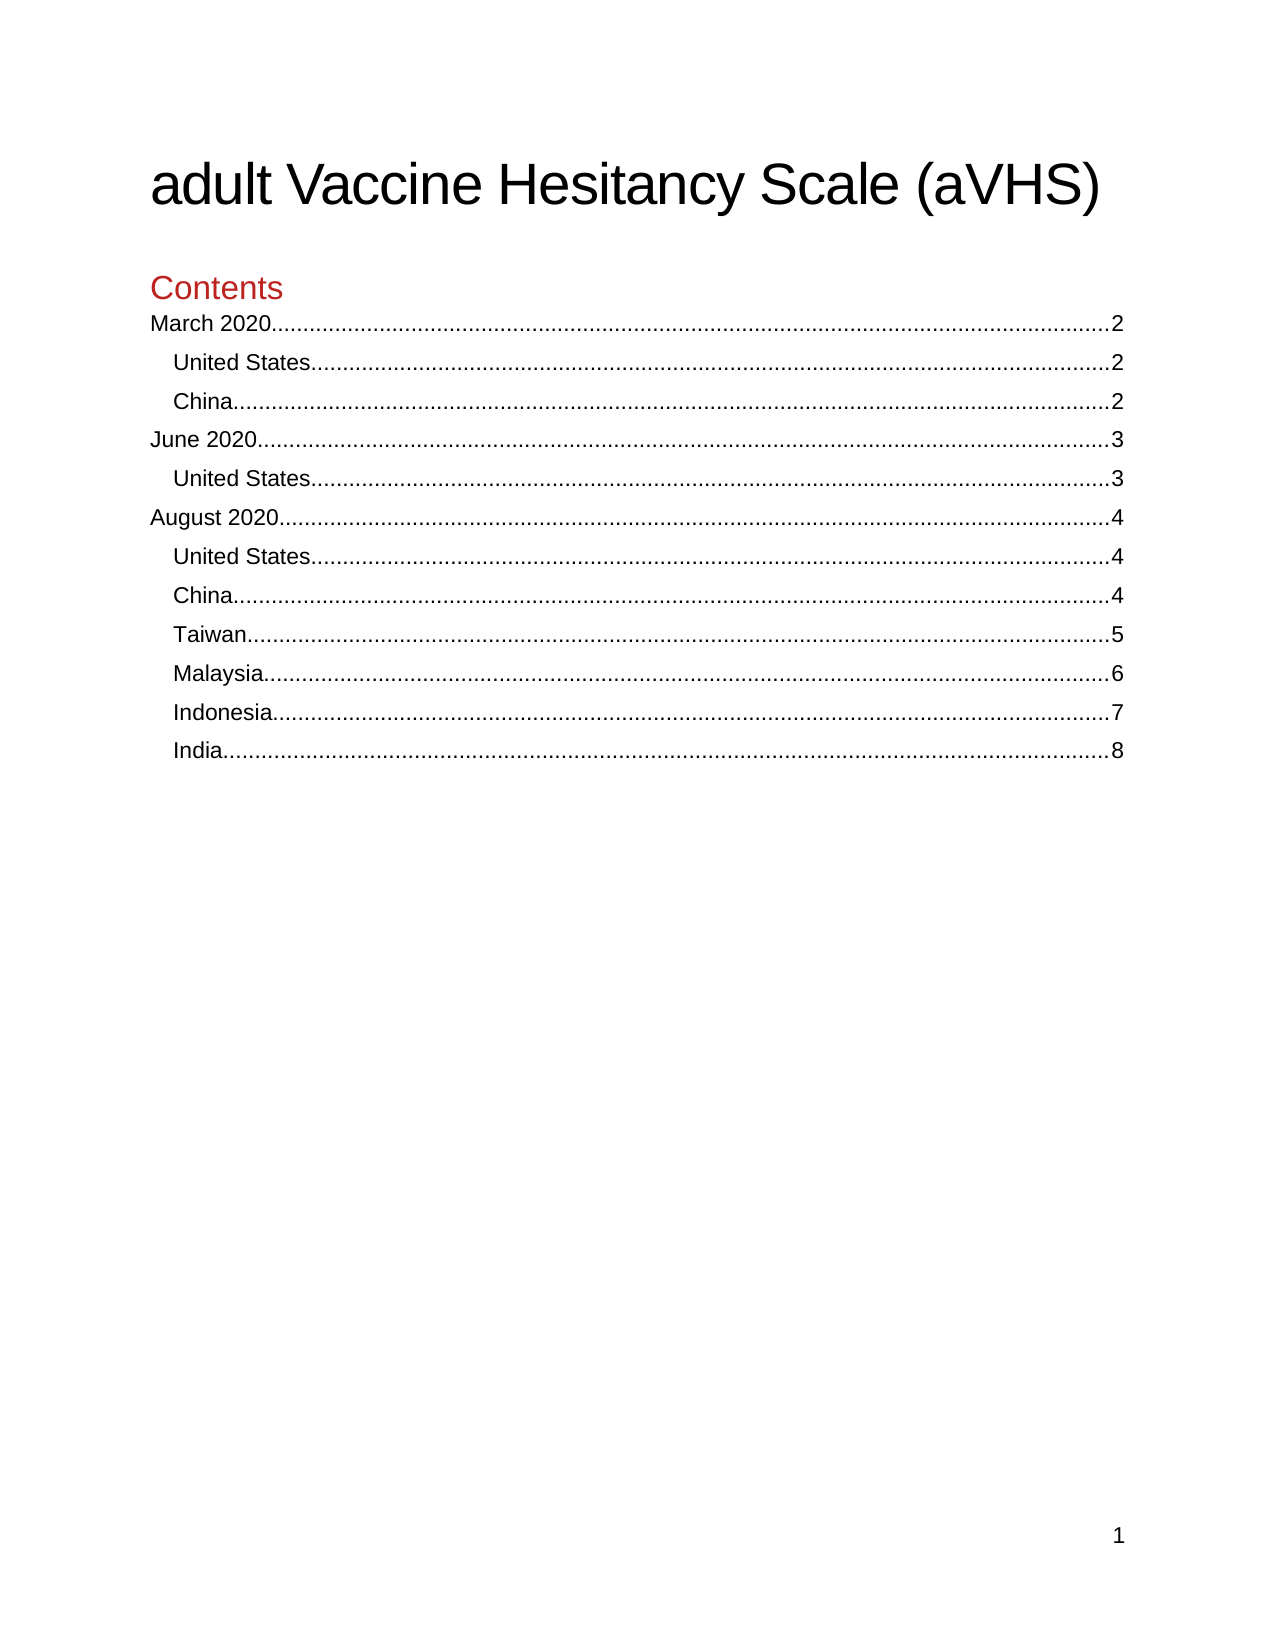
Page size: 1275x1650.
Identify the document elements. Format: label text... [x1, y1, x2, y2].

title adult Vaccine Hesitancy Scale (aVHS) [150, 150, 1125, 217]
